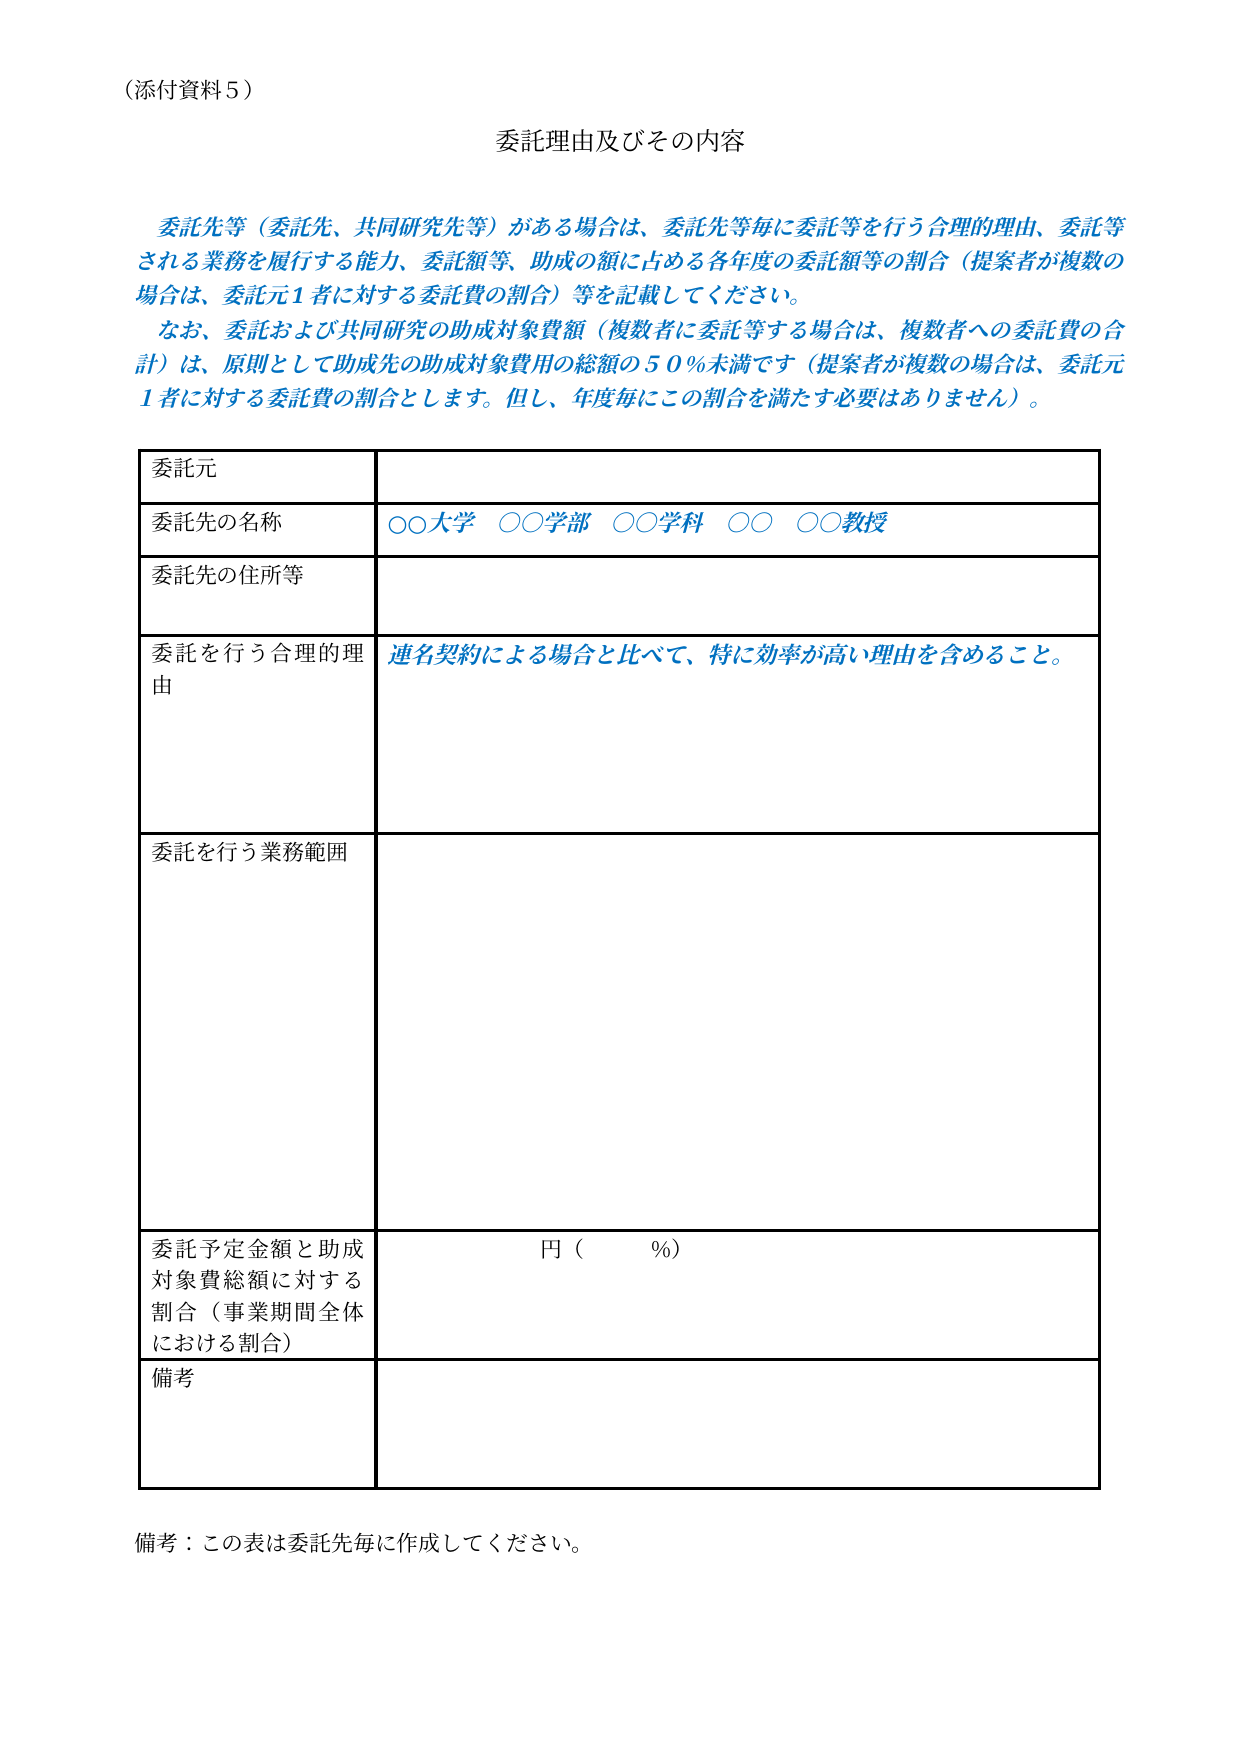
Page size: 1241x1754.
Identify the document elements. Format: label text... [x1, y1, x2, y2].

table_cell 委託先の住所等 [141, 558, 374, 633]
table_cell 委託を行う合理的理由 [141, 637, 374, 832]
table_header [378, 452, 1098, 502]
text 委託理由及びその内容 [112, 106, 1128, 174]
table_cell 委託予定金額と助成対象費総額に対する割合（事業期間全体における割合） [141, 1232, 374, 1358]
table_cell [378, 558, 1098, 633]
table_cell 委託先の名称 [141, 505, 374, 555]
table_cell 円（ ％） [378, 1232, 1098, 1358]
table_cell 連名契約による場合と比べて、特に効率が高い理由を含めること。 [378, 637, 1098, 832]
table_cell ○○大学 ○○学部 ○○学科 ○○ ○○教授 [378, 505, 1098, 555]
table_header 委託元 [141, 452, 374, 502]
table_cell [378, 835, 1098, 1229]
text 委託先等（委託先、共同研究先等）がある場合は、委託先等毎に委託等を行う合理的理由、委託等される業務を履行する能力、委託額等、助成の額に占める各年度の委託額等の割合（提案者が複数の場合は、委託元1者に対する委託費の割合）等を記載してください。 [134, 209, 1128, 311]
table_cell 委託を行う業務範囲 [141, 835, 374, 1229]
table_cell 備考 [141, 1361, 374, 1487]
text （添付資料５） [112, 72, 1128, 106]
text なお、委託および共同研究の助成対象費額（複数者に委託等する場合は、複数者への委託費の合計）は、原則として助成先の助成対象費用の総額の５０％未満です（提案者が複数の場合は、委託元１者に対する委託費の割合とします。但し、年度毎にこの割合を満たす必要はありません）。 [134, 311, 1128, 414]
text 備考：この表は委託先毎に作成してください。 [112, 1524, 1128, 1559]
table_cell [378, 1361, 1098, 1487]
